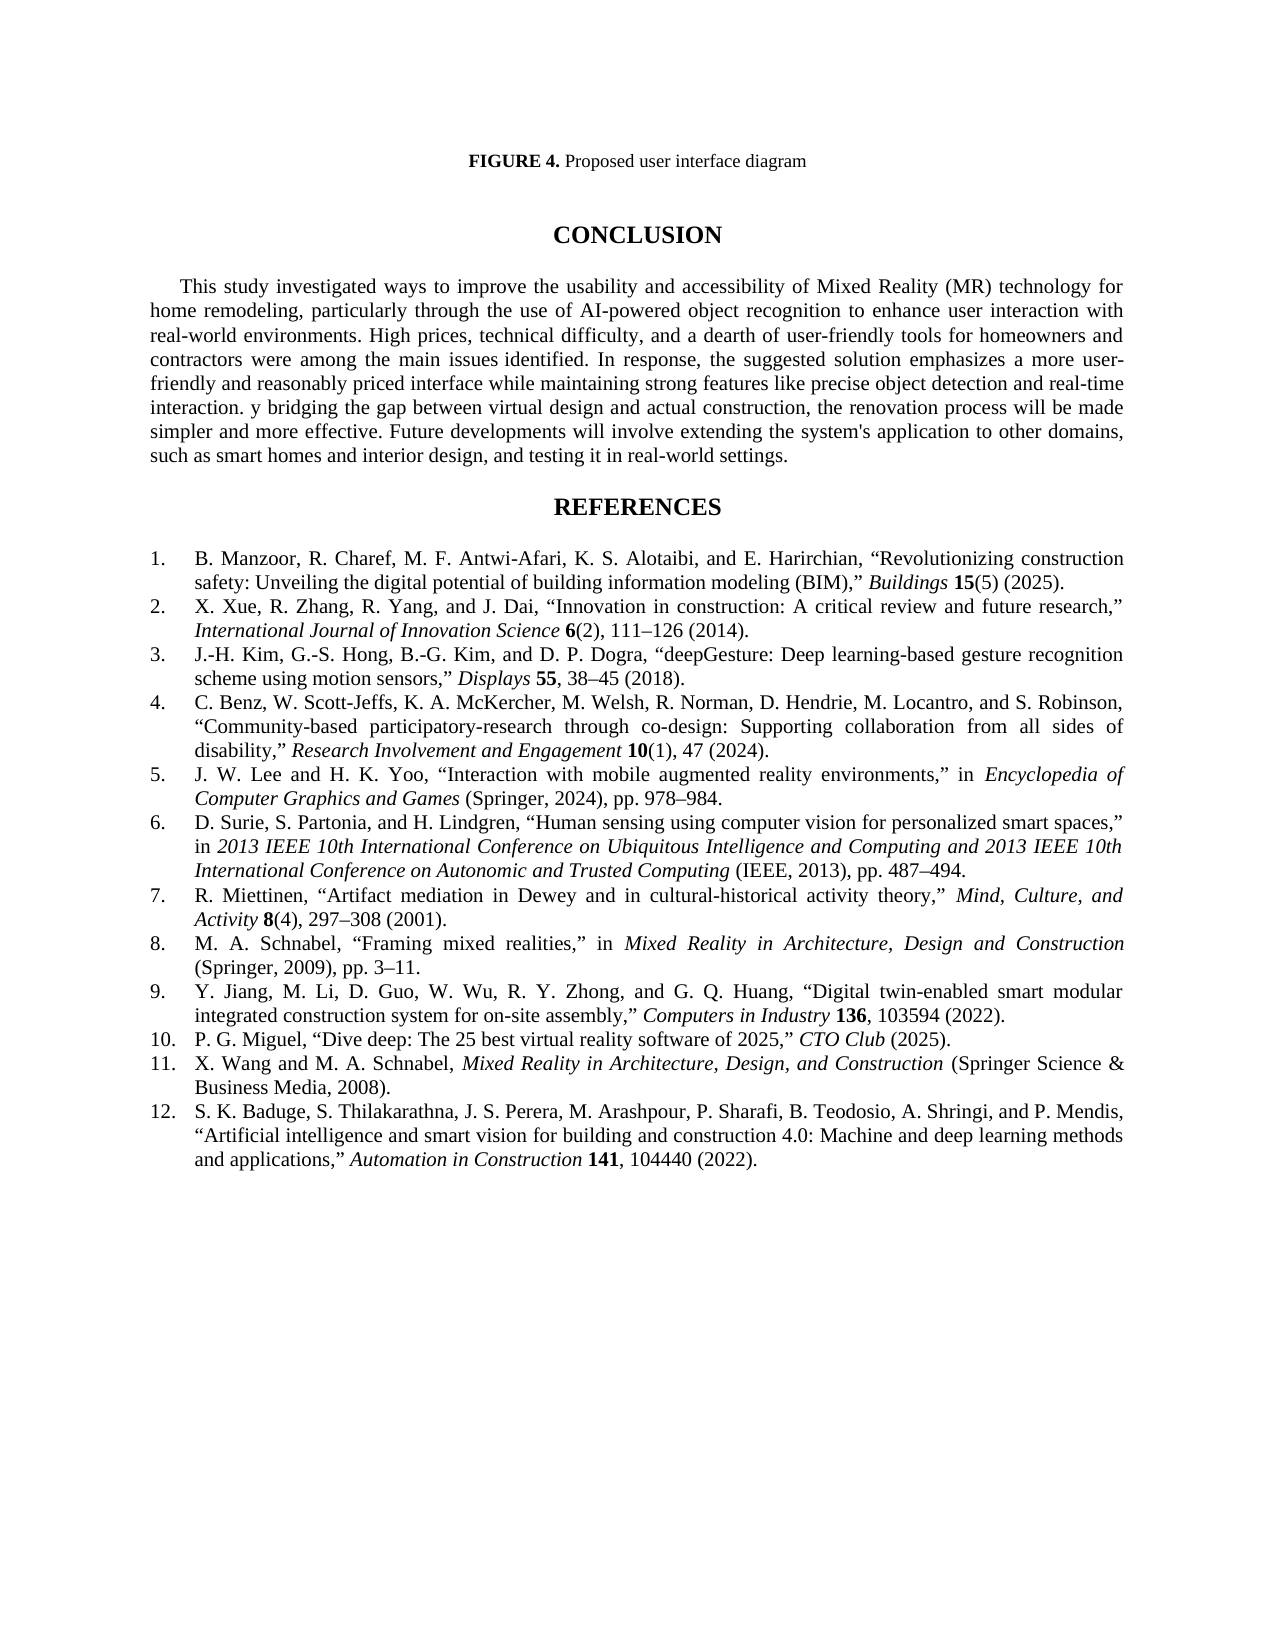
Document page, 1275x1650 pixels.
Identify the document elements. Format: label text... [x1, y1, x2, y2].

text X. Xue, R. Zhang, R. Yang, and J. Dai, “Innovation in construction: A critical review and future research,” International Journal of Innovation Science 6(2), 111–126 (2014). [150, 594, 1125, 642]
text M. A. Schnabel, “Framing mixed realities,” in Mixed Reality in Architecture, Design and Construction (Springer, 2009), pp. 3–11. [150, 931, 1125, 979]
text Y. Jiang, M. Li, D. Guo, W. Wu, R. Y. Zhong, and G. Q. Huang, “Digital twin-enabled smart modular integrated construction system for on-site assembly,” Computers in Industry 136, 103594 (2022). [150, 979, 1125, 1027]
text C. Benz, W. Scott-Jeffs, K. A. McKercher, M. Welsh, R. Norman, D. Hendrie, M. Locantro, and S. Robinson, “Community-based participatory-research through co-design: Supporting collaboration from all sides of disability,” Research Involvement and Engagement 10(1), 47 (2024). [150, 690, 1125, 762]
text B. Manzoor, R. Charef, M. F. Antwi-Afari, K. S. Alotaibi, and E. Harirchian, “Revolutionizing construction safety: Unveiling the digital potential of building information modeling (BIM),” Buildings 15(5) (2025). [150, 546, 1125, 594]
text R. Miettinen, “Artifact mediation in Dewey and in cultural-historical activity theory,” Mind, Culture, and Activity 8(4), 297–308 (2001). [150, 882, 1125, 931]
text D. Surie, S. Partonia, and H. Lindgren, “Human sensing using computer vision for personalized smart spaces,” in 2013 IEEE 10th International Conference on Ubiquitous Intelligence and Computing and 2013 IEEE 10th International Conference on Autonomic and Trusted Computing (IEEE, 2013), pp. 487–494. [150, 810, 1125, 882]
text J.-H. Kim, G.-S. Hong, B.-G. Kim, and D. P. Dogra, “deepGesture: Deep learning-based gesture recognition scheme using motion sensors,” Displays 55, 38–45 (2018). [150, 642, 1125, 690]
text This study investigated ways to improve the usability and accessibility of Mixed Reality (MR) technology for home remodeling, particularly through the use of AI-powered object recognition to enhance user interaction with real-world environments. High prices, technical difficulty, and a dearth of user-friendly tools for homeowners and contractors were among the main issues identified. In response, the suggested solution emphasizes a more user-friendly and reasonably priced interface while maintaining strong features like precise object detection and real-time interaction. y bridging the gap between virtual design and actual construction, the renovation process will be made simpler and more effective. Future developments will involve extending the system's application to other domains, such as smart homes and interior design, and testing it in real-world settings. [150, 274, 1125, 467]
subtitle References [150, 492, 1125, 521]
text J. W. Lee and H. K. Yoo, “Interaction with mobile augmented reality environments,” in Encyclopedia of Computer Graphics and Games (Springer, 2024), pp. 978–984. [150, 762, 1125, 810]
text X. Wang and M. A. Schnabel, Mixed Reality in Architecture, Design, and Construction (Springer Science & Business Media, 2008). [150, 1051, 1125, 1099]
text FIGURE 4. Proposed user interface diagram [150, 150, 1125, 172]
subtitle CONCLUSION [150, 221, 1125, 249]
text S. K. Baduge, S. Thilakarathna, J. S. Perera, M. Arashpour, P. Sharafi, B. Teodosio, A. Shringi, and P. Mendis, “Artificial intelligence and smart vision for building and construction 4.0: Machine and deep learning methods and applications,” Automation in Construction 141, 104440 (2022). [150, 1099, 1125, 1171]
text P. G. Miguel, “Dive deep: The 25 best virtual reality software of 2025,” CTO Club (2025). [150, 1027, 1125, 1051]
